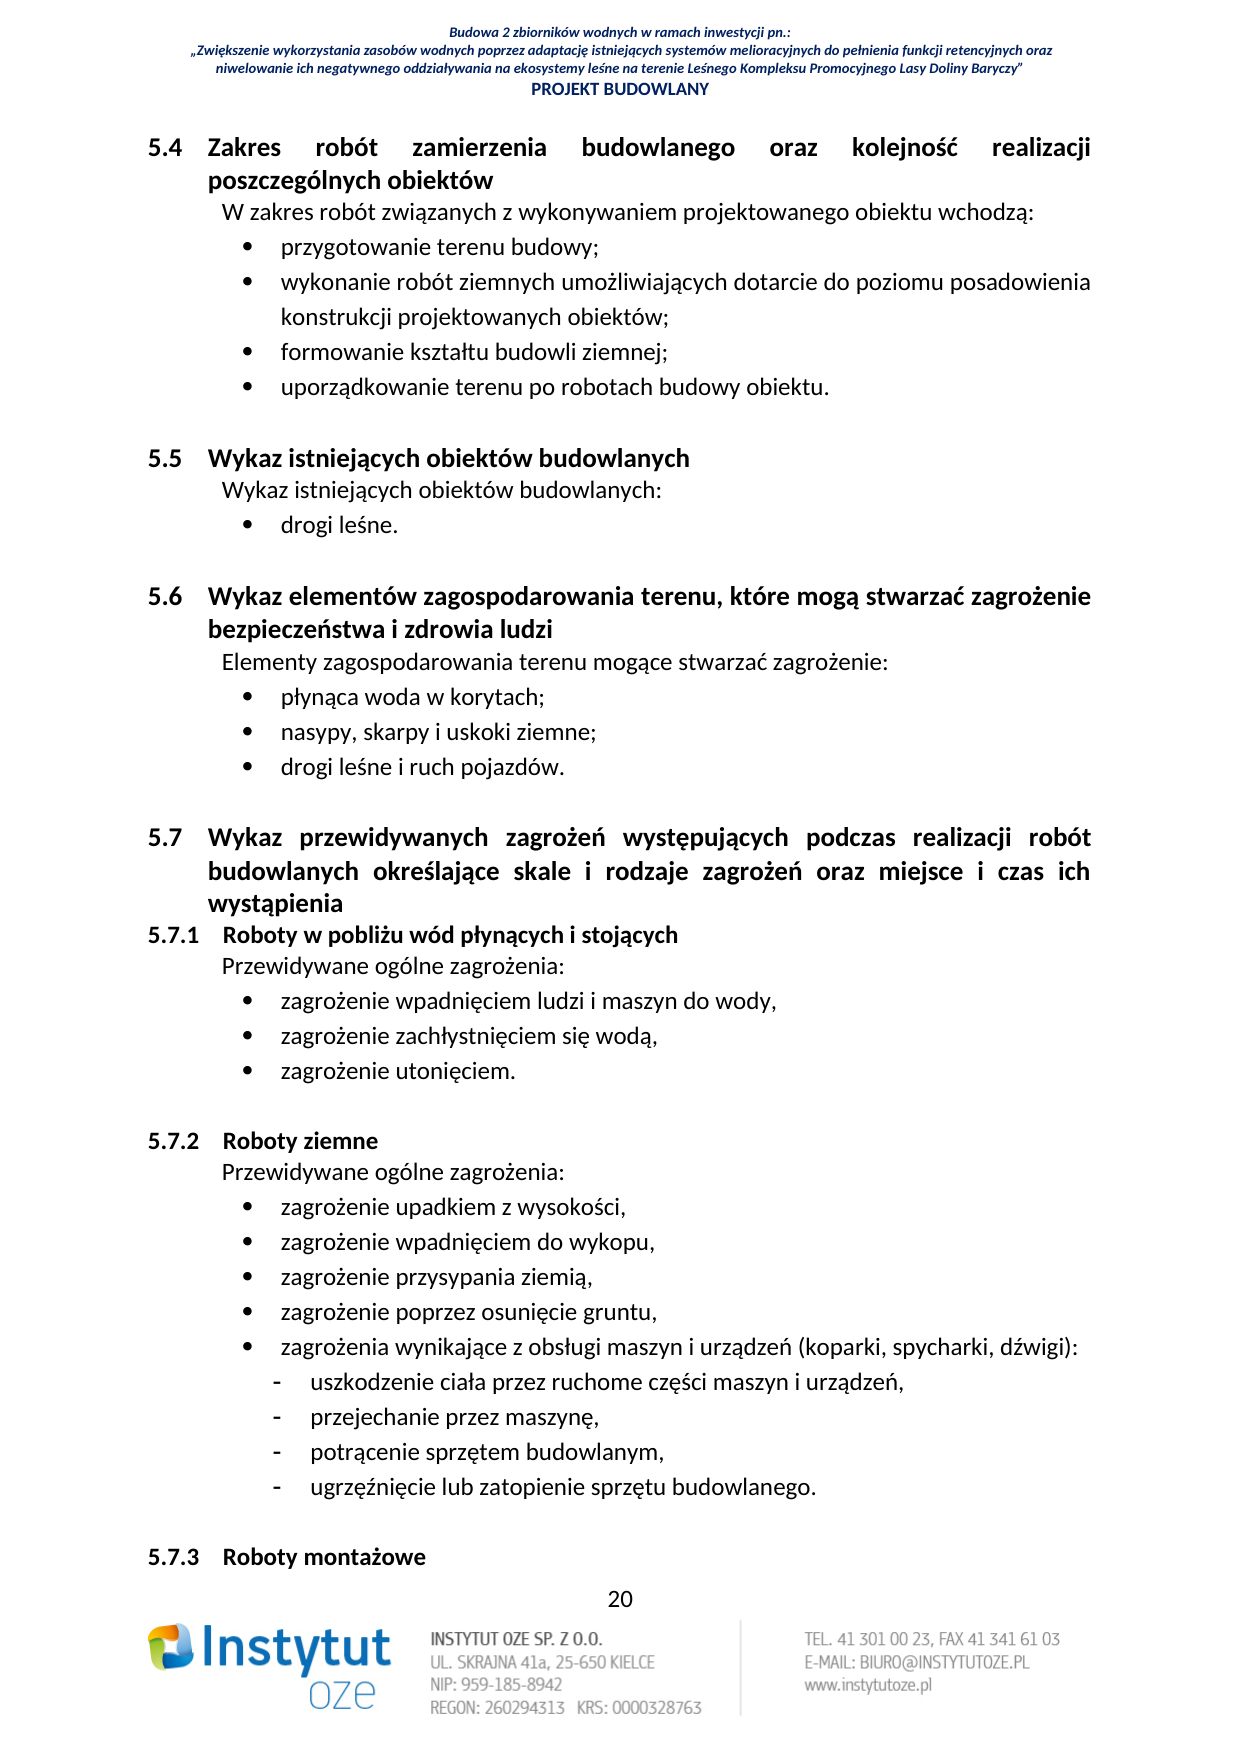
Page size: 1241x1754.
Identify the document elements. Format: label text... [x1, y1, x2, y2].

list zagrożenie utonięciem. [243, 1055, 1092, 1086]
text Przewidywane ogólne zagrożenia: [148, 950, 1092, 981]
list uporządkowanie terenu po robotach budowy obiektu. [243, 372, 1092, 402]
list potrącenie sprzętem budowlanym, [273, 1436, 1092, 1466]
picture [147, 1613, 1080, 1731]
list zagrożenia wynikające z obsługi maszyn i urządzeń (koparki, spycharki, dźwigi): [243, 1331, 1092, 1361]
list przygotowanie terenu budowy; [243, 232, 1092, 262]
subtitle Wykaz przewidywanych zagrożeń występujących podczas realizacji robót budowlanych określające skale i rodzaje zagrożeń oraz miejsce i czas ich wystąpienia [148, 821, 1092, 920]
list uszkodzenie ciała przez ruchome części maszyn i urządzeń, [273, 1366, 1092, 1396]
subtitle Wykaz istniejących obiektów budowlanych [148, 442, 1092, 474]
list zagrożenie upadkiem z wysokości, [243, 1191, 1092, 1221]
subtitle Wykaz elementów zagospodarowania terenu, które mogą stwarzać zagrożenie bezpieczeństwa i zdrowia ludzi [148, 579, 1092, 646]
list zagrożenie zachłystnięciem się wodą, [243, 1020, 1092, 1051]
subtitle Roboty w pobliżu wód płynących i stojących [148, 920, 1092, 950]
text Przewidywane ogólne zagrożenia: [148, 1156, 1092, 1186]
subtitle Roboty montażowe [148, 1541, 1092, 1571]
text Elementy zagospodarowania terenu mogące stwarzać zagrożenie: [148, 646, 1092, 676]
text Wykaz istniejących obiektów budowlanych: [148, 474, 1092, 505]
subtitle Roboty ziemne [148, 1125, 1092, 1156]
list zagrożenie poprzez osunięcie gruntu, [243, 1296, 1092, 1326]
list drogi leśne. [243, 509, 1092, 540]
list przejechanie przez maszynę, [273, 1401, 1092, 1431]
text W zakres robót związanych z wykonywaniem projektowanego obiektu wchodzą: [148, 197, 1092, 227]
list wykonanie robót ziemnych umożliwiających dotarcie do poziomu posadowienia konstrukcji projektowanych obiektów; [243, 267, 1092, 332]
list formowanie kształtu budowli ziemnej; [243, 337, 1092, 367]
list drogi leśne i ruch pojazdów. [243, 751, 1092, 781]
list zagrożenie przysypania ziemią, [243, 1261, 1092, 1291]
list zagrożenie wpadnięciem ludzi i maszyn do wody, [243, 985, 1092, 1016]
list ugrzęźnięcie lub zatopienie sprzętu budowlanego. [273, 1471, 1092, 1501]
list zagrożenie wpadnięciem do wykopu, [243, 1226, 1092, 1256]
list nasypy, skarpy i uskoki ziemne; [243, 716, 1092, 746]
subtitle Zakres robót zamierzenia budowlanego oraz kolejność realizacji poszczególnych obiektów [148, 131, 1092, 197]
list płynąca woda w korytach; [243, 681, 1092, 711]
